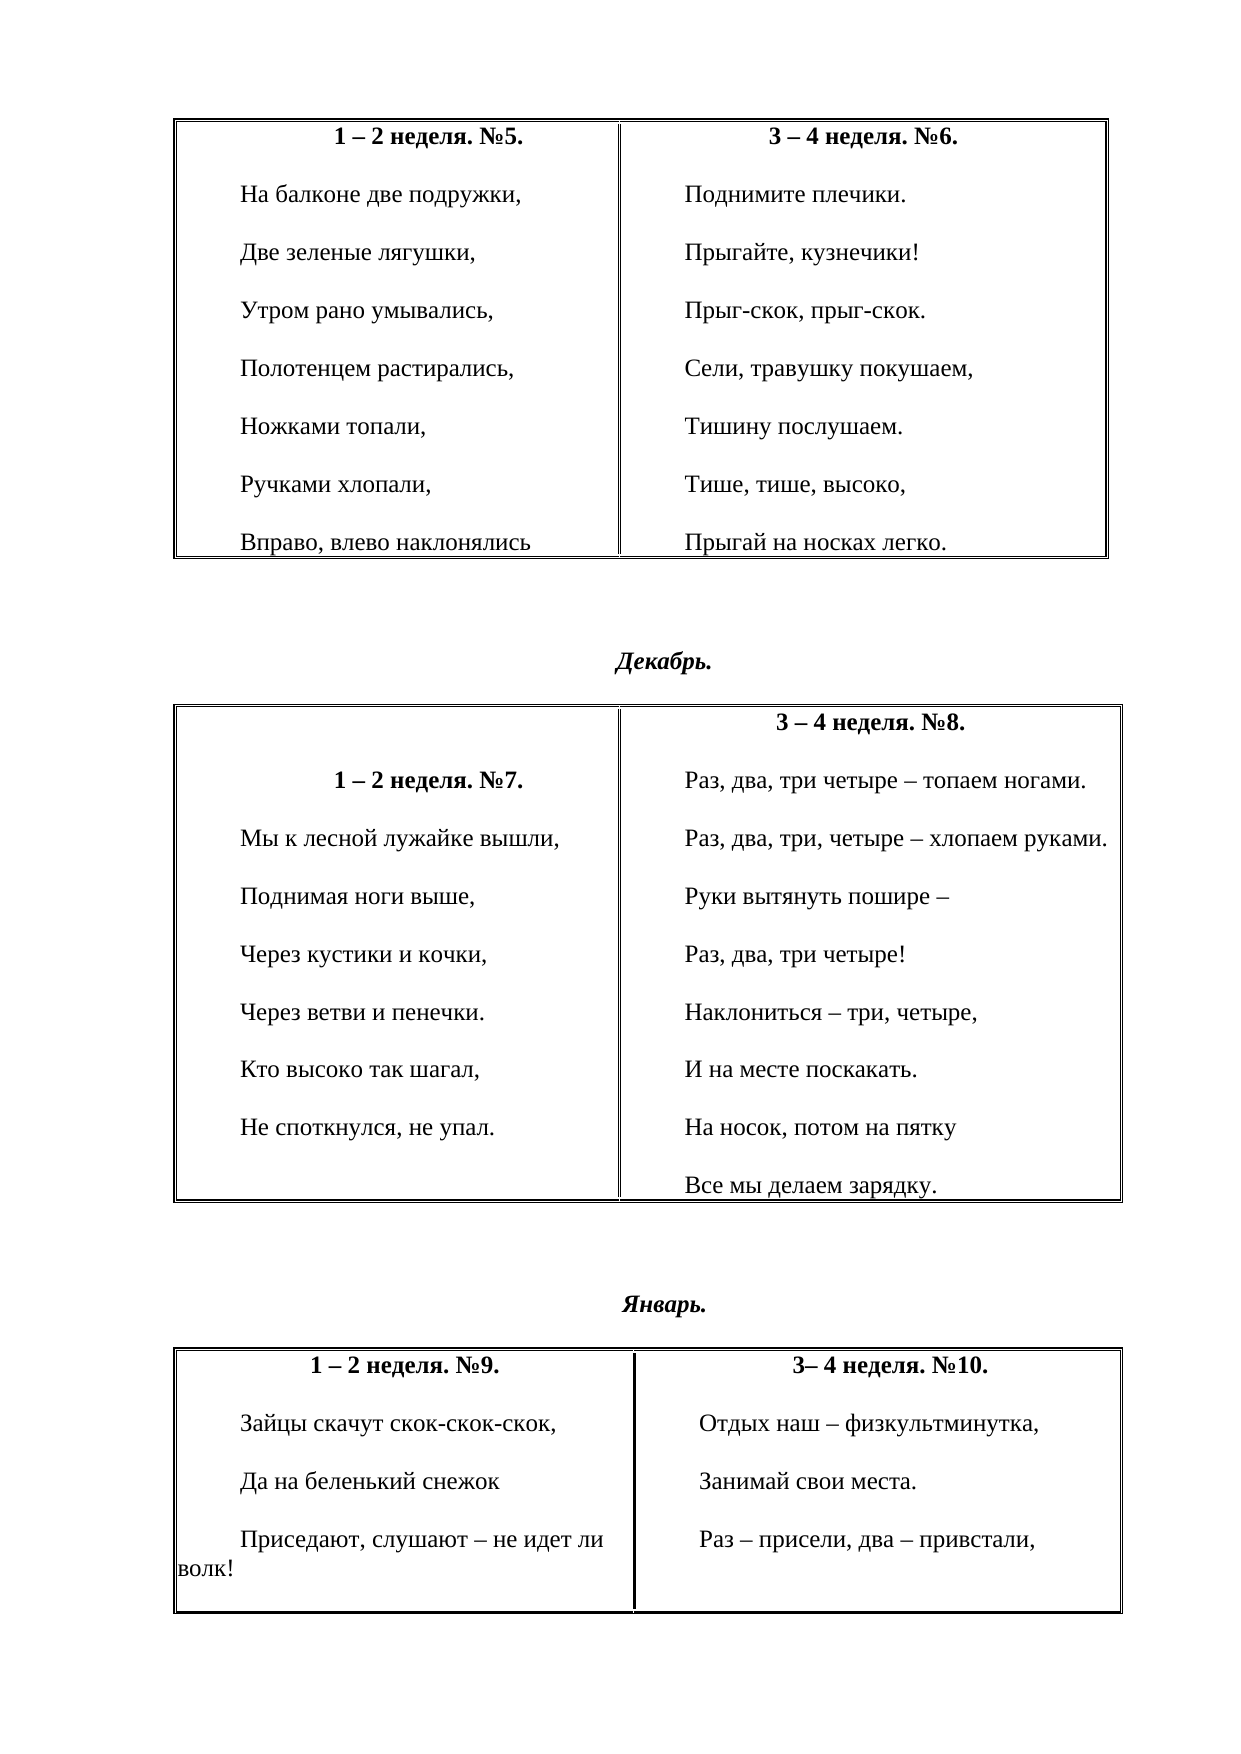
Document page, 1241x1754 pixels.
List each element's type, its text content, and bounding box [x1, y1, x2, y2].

table_header 3 – 4 неделя. №8. Раз, два, три четыре – топаем ногами. Раз, два, три, четыре – хлопаем руками. Руки вытянуть пошире – Раз, два, три четыре! Наклониться – три, четыре, И на месте поскакать. На носок, потом на пятку Все мы делаем зарядку. [620, 707, 1120, 1199]
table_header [177, 1349, 634, 1611]
table_header 3 – 4 неделя. №6. Поднимите плечики. Прыгайте, кузнечики! Прыг-скок, прыг-скок. Сели, травушку покушаем, Тишину послушаем. Тише, тише, высоко, Прыгай на носках легко. [620, 122, 1105, 556]
text Январь. [177, 1289, 1152, 1318]
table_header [634, 1351, 1120, 1611]
text Декабрь. [177, 646, 1152, 674]
table_header 1 – 2 неделя. №7. Мы к лесной лужайке вышли, Поднимая ноги выше, Через кустики и кочки, Через ветви и пенечки. Кто высоко так шагал, Не споткнулся, не упал. [177, 707, 619, 1199]
table_header 1 – 2 неделя. №5. На балконе две подружки, Две зеленые лягушки, Утром рано умывались, Полотенцем растирались, Ножками топали, Ручками хлопали, Вправо, влево наклонялись [177, 122, 619, 556]
